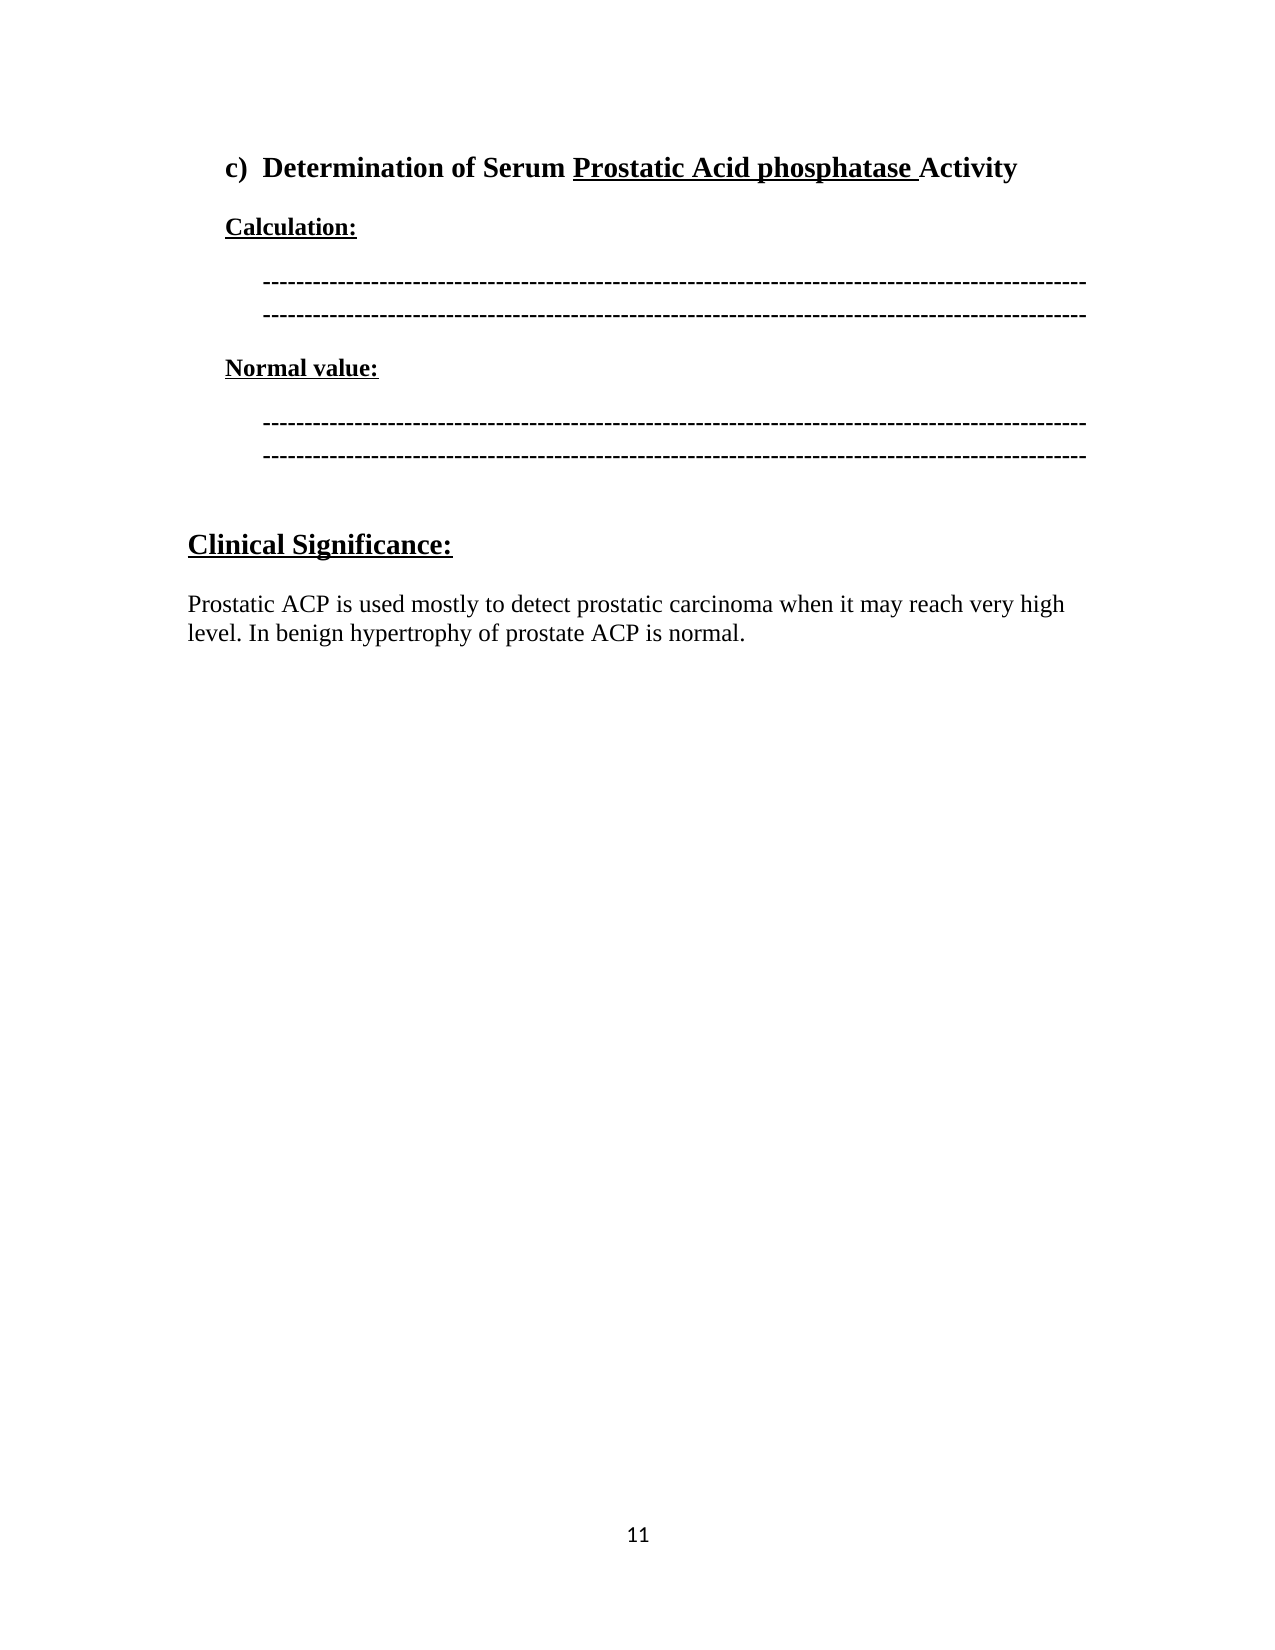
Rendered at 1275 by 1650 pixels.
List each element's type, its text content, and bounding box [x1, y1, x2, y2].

text Clinical Significance: [187, 527, 1087, 561]
text Normal value: [225, 353, 1087, 382]
text Calculation: [225, 212, 1087, 241]
text Prostatic ACP is used mostly to detect prostatic carcinoma when it may reach very high level. In benign hypertrophy of prostate ACP is normal. [187, 589, 1087, 647]
text ------------------------------------------------------------------------------------------------------------------------------------------------------------------------------------------------------ [262, 407, 1087, 469]
text ------------------------------------------------------------------------------------------------------------------------------------------------------------------------------------------------------ [262, 266, 1087, 328]
list Determination of Serum Prostatic Acid phosphatase Activity [225, 150, 1087, 183]
